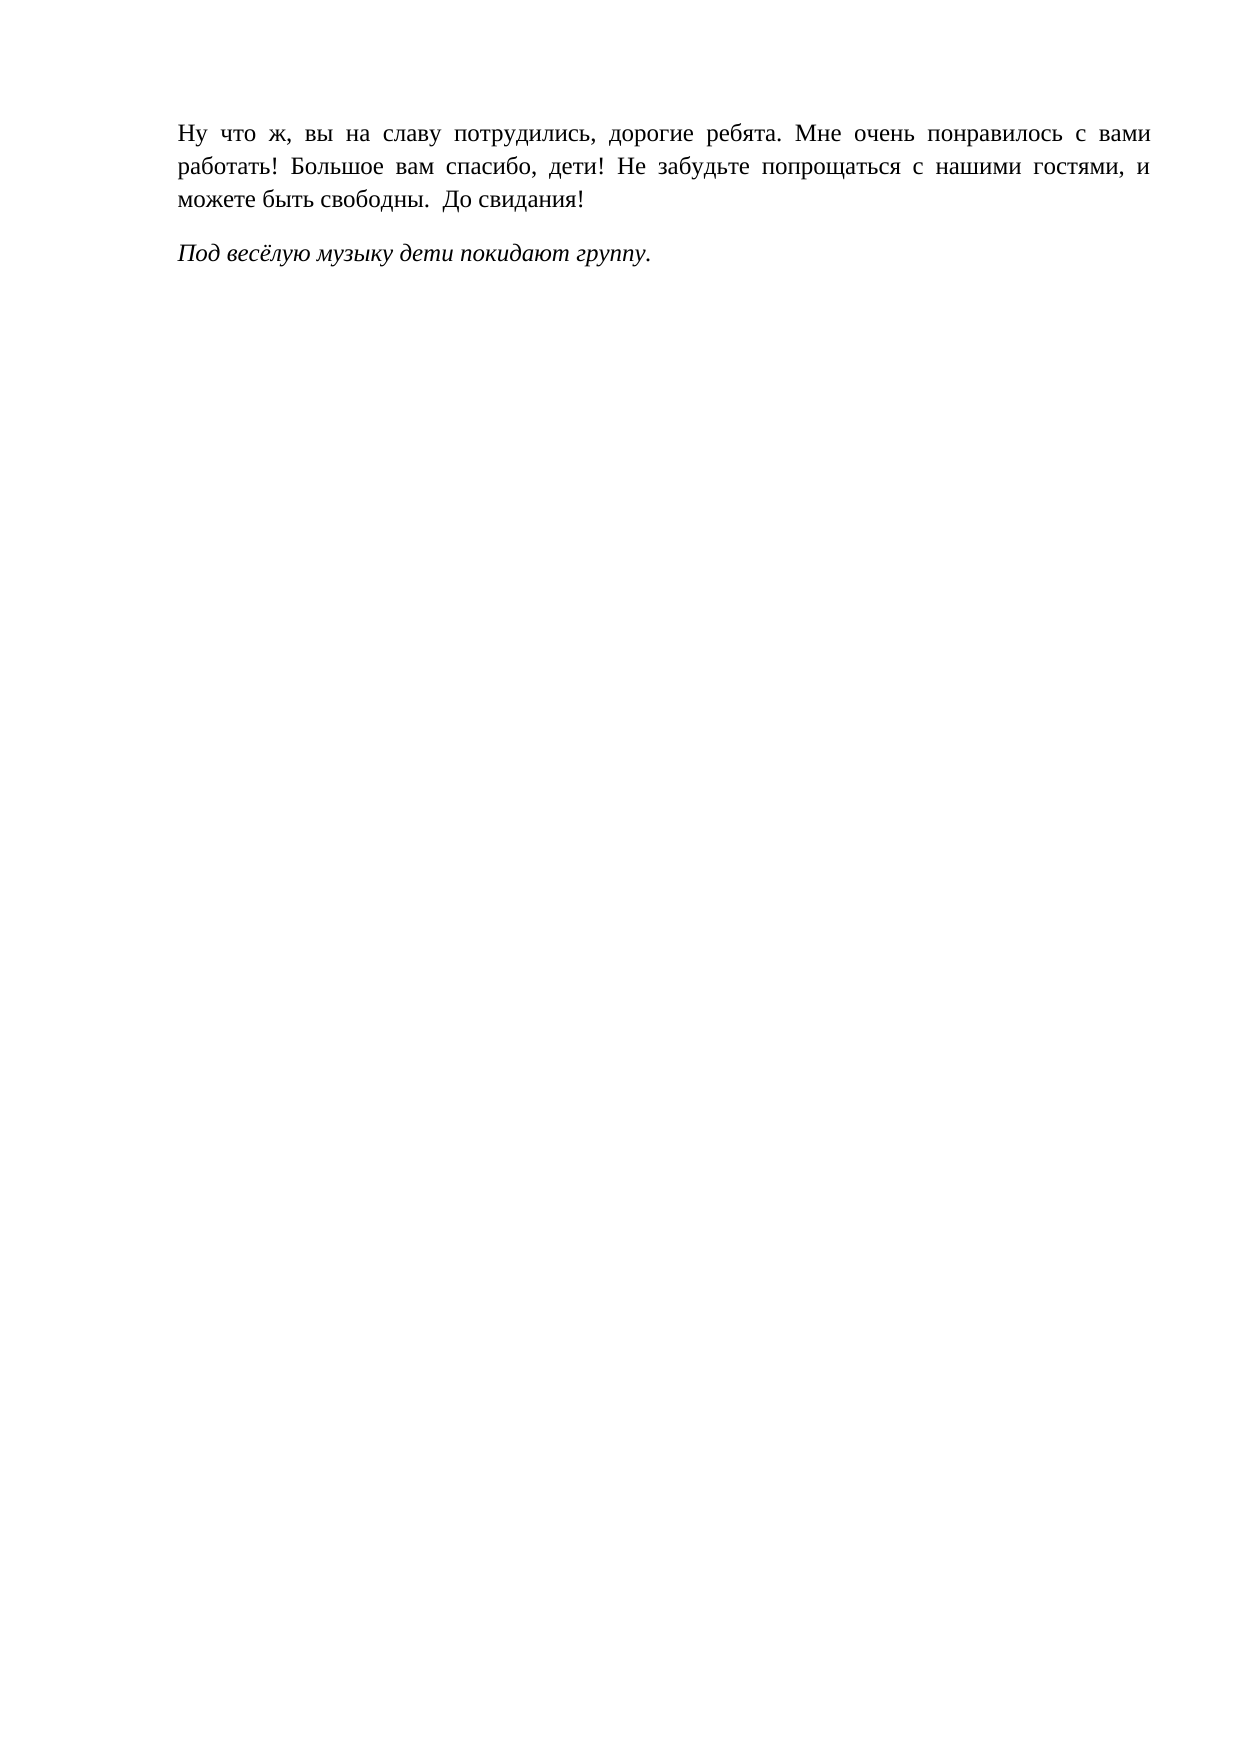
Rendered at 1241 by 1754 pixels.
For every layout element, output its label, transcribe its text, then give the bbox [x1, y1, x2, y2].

text Ну что ж, вы на славу потрудились, дорогие ребята. Мне очень понравилось с вами работать! Большое вам спасибо, дети! Не забудьте попрощаться с нашими гостями, и можете быть свободны. До свидания! [177, 118, 1152, 213]
text Под весёлую музыку дети покидают группу. [177, 238, 1152, 267]
